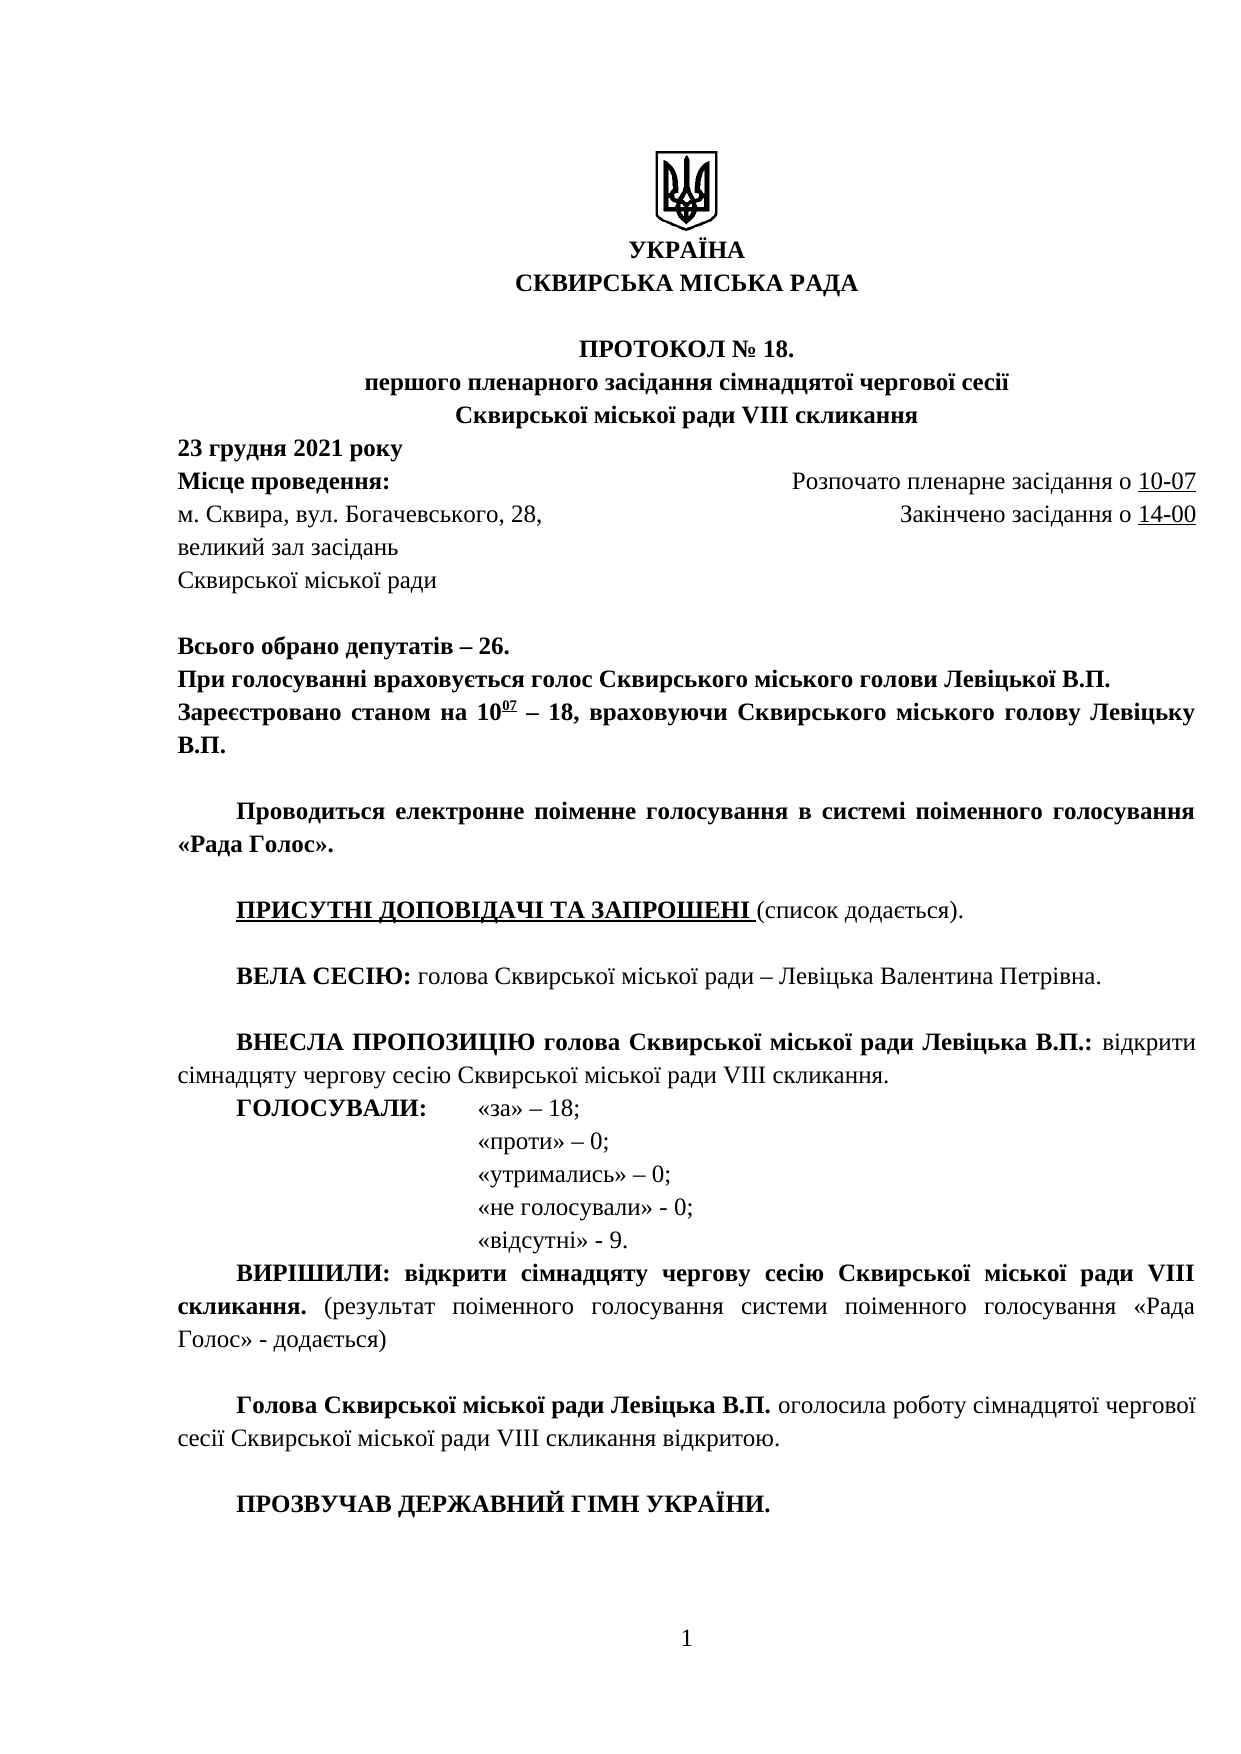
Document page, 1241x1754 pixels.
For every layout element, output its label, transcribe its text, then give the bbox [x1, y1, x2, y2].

text першого пленарного засідання сімнадцятої чергової сесії [177, 367, 1196, 396]
text ПРИСУТНІ ДОПОВІДАЧІ ТА ЗАПРОШЕНІ (список додається). [177, 895, 1196, 924]
text м. Сквира, вул. Богачевського, 28, [177, 499, 642, 528]
text «утримались» – 0; [177, 1159, 1196, 1188]
subtitle ПРОТОКОЛ № 18. [177, 334, 1196, 363]
text Голова Сквирської міської ради Левіцька В.П. оголосила роботу сімнадцятої чергової сесії Сквирської міської ради VІІІ скликання відкритою. [177, 1391, 1196, 1452]
text «проти» – 0; [177, 1126, 1196, 1155]
text Проводиться електронне поіменне голосування в системі поіменного голосування «Рада Голос». [177, 796, 1196, 858]
text Зареєстровано станом на 1007 – 18, враховуючи Сквирського міського голову Левіцьку В.П. [177, 697, 1196, 759]
text Сквирської міської ради [177, 565, 1196, 594]
text Розпочато пленарне засідання о 10-07 [731, 466, 1196, 495]
text великий зал засідань [177, 532, 642, 561]
text ПРОЗВУЧАВ ДЕРЖАВНИЙ ГІМН УКРАЇНИ. [177, 1489, 1196, 1518]
text Всього обрано депутатів – 26. [177, 631, 1196, 660]
text Сквирської міської ради VІІІ скликання [177, 400, 1196, 429]
text ВНЕСЛА ПРОПОЗИЦІЮ голова Сквирської міської ради Левіцька В.П.: відкрити сімнадцяту чергову сесію Сквирської міської ради VІІІ скликання. [177, 1027, 1196, 1089]
text ВИРІШИЛИ: відкрити сімнадцяту чергову сесію Сквирської міської ради VІІІ скликання. (результат поіменного голосування системи поіменного голосування «Рада Голос» - додається) [177, 1258, 1196, 1353]
picture [655, 151, 718, 231]
text УКРАЇНА [177, 235, 1196, 263]
text «не голосували» - 0; [177, 1192, 1196, 1221]
text Місце проведення: [177, 466, 642, 495]
text СКВИРСЬКА МІСЬКА РАДА [177, 268, 1196, 297]
text ГОЛОСУВАЛИ: «за» – 18; [177, 1093, 1196, 1122]
text «відсутні» - 9. [177, 1225, 1196, 1254]
text При голосуванні враховується голос Сквирського міського голови Левіцької В.П. [177, 664, 1196, 693]
text Закінчено засідання о 14-00 [731, 499, 1196, 528]
text ВЕЛА СЕСІЮ: голова Сквирської міської ради – Левіцька Валентина Петрівна. [177, 961, 1196, 990]
text 23 грудня 2021 року [177, 433, 642, 462]
